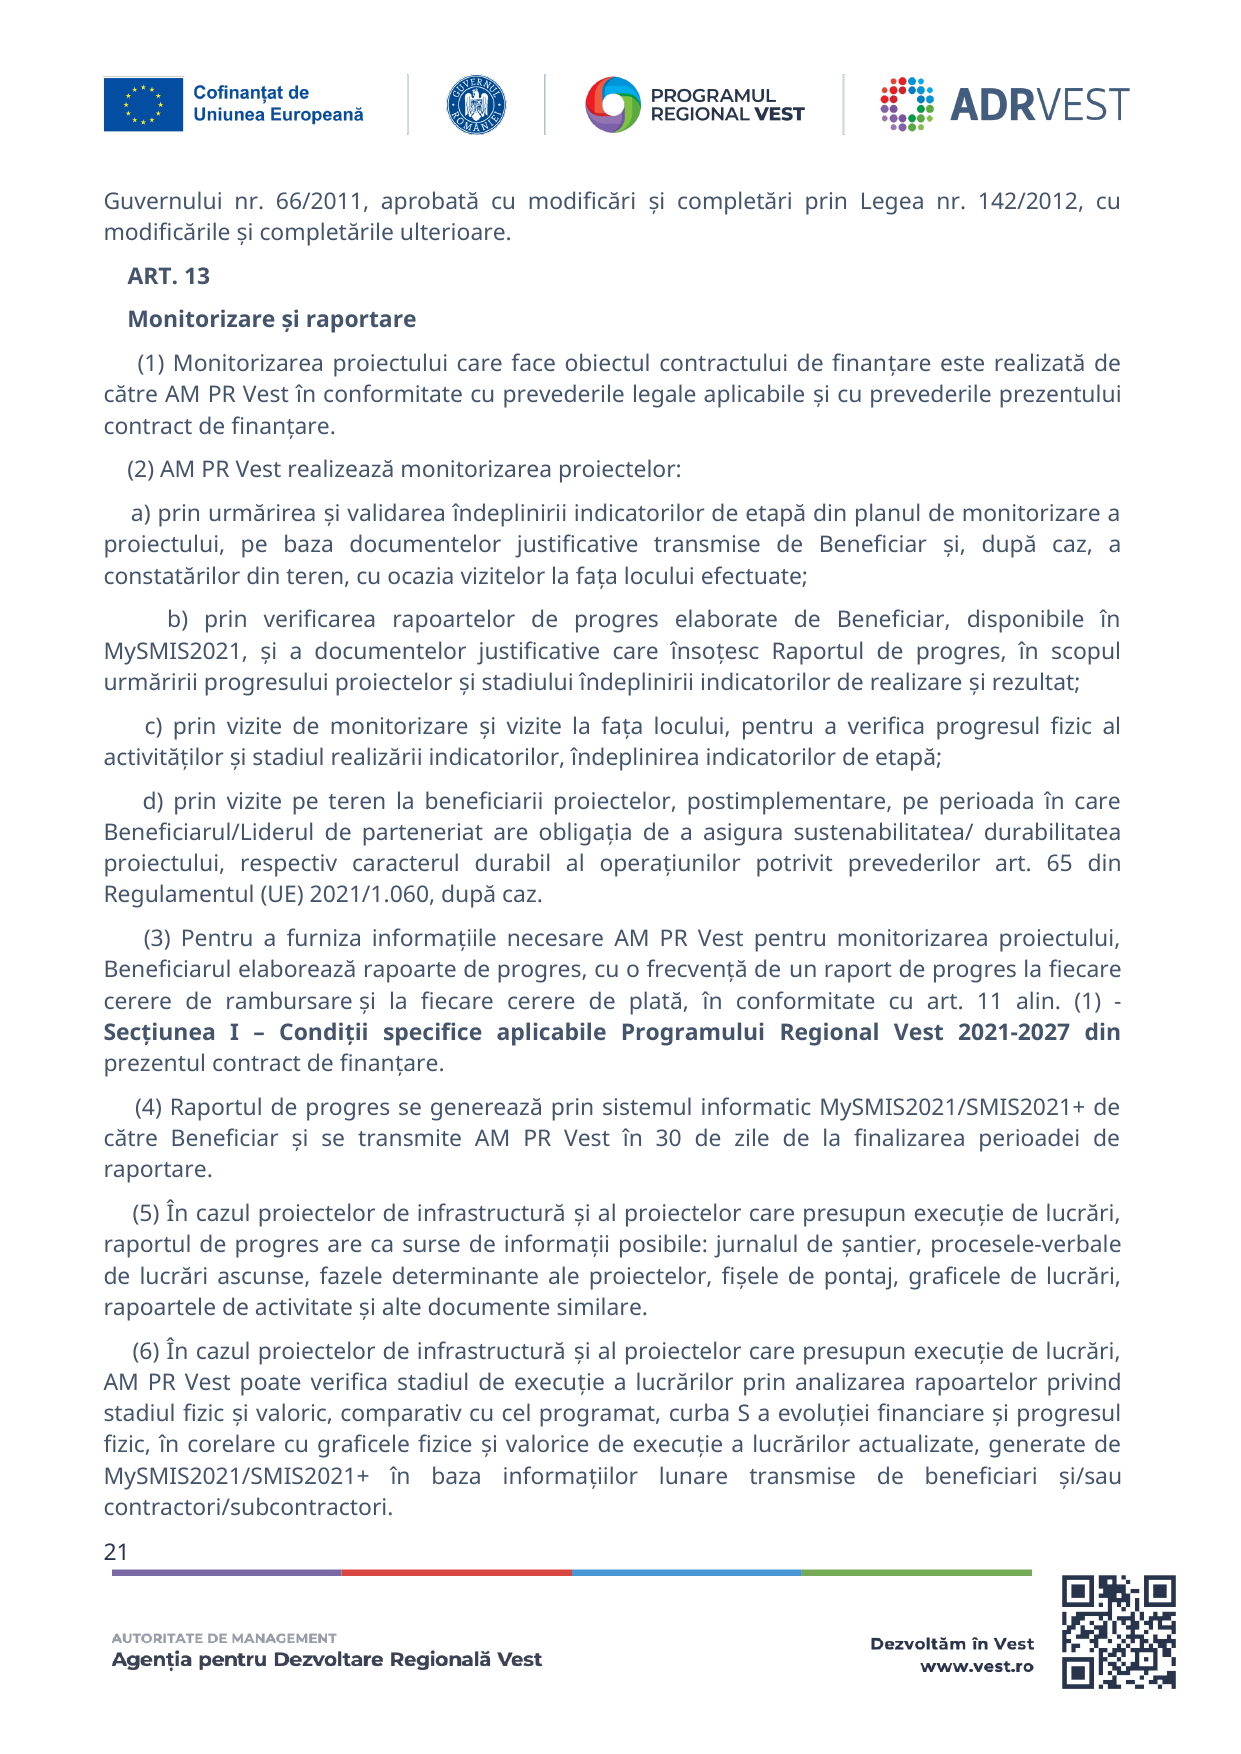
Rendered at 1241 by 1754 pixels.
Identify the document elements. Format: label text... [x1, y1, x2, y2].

text d) prin vizite pe teren la beneficiarii proiectelor, postimplementare, pe perioada în care Beneficiarul/Liderul de parteneriat are obligaţia de a asigura sustenabilitatea/ durabilitatea proiectului, respectiv caracterul durabil al operaţiunilor potrivit prevederilor art. 65 din Regulamentul (UE) 2021/1.060, după caz. [103, 784, 1122, 909]
text ART. 13 [103, 259, 1122, 291]
text a) prin urmărirea şi validarea îndeplinirii indicatorilor de etapă din planul de monitorizare a proiectului, pe baza documentelor justificative transmise de Beneficiar şi, după caz, a constatărilor din teren, cu ocazia vizitelor la faţa locului efectuate; [103, 497, 1122, 591]
text (4) Raportul de progres se generează prin sistemul informatic MySMIS2021/SMIS2021+ de către Beneficiar şi se transmite AM PR Vest în 30 de zile de la finalizarea perioadei de raportare. [103, 1091, 1122, 1184]
text b) prin verificarea rapoartelor de progres elaborate de Beneficiar, disponibile în MySMIS2021, şi a documentelor justificative care însoţesc Raportul de progres, în scopul urmăririi progresului proiectelor şi stadiului îndeplinirii indicatorilor de realizare şi rezultat; [103, 603, 1122, 697]
picture [1053, 1567, 1185, 1698]
text c) prin vizite de monitorizare şi vizite la faţa locului, pentru a verifica progresul fizic al activităţilor şi stadiul realizării indicatorilor, îndeplinirea indicatorilor de etapă; [103, 709, 1122, 772]
text (1) Monitorizarea proiectului care face obiectul contractului de finanţare este realizată de către AM PR Vest în conformitate cu prevederile legale aplicabile şi cu prevederile prezentului contract de finanţare. [103, 347, 1122, 441]
text (6) În cazul proiectelor de infrastructură şi al proiectelor care presupun execuţie de lucrări, AM PR Vest poate verifica stadiul de execuţie a lucrărilor prin analizarea rapoartelor privind stadiul fizic şi valoric, comparativ cu cel programat, curba S a evoluţiei financiare şi progresul fizic, în corelare cu graficele fizice şi valorice de execuţie a lucrărilor actualizate, generate de MySMIS2021/SMIS2021+ în baza informaţiilor lunare transmise de beneficiari şi/sau contractori/subcontractori. [103, 1334, 1122, 1522]
picture [102, 74, 1130, 135]
text (3) Pentru a furniza informaţiile necesare AM PR Vest pentru monitorizarea proiectului, Beneficiarul elaborează rapoarte de progres, cu o frecvență de un raport de progres la fiecare cerere de rambursare și la fiecare cerere de plată, în conformitate cu art. 11 alin. (1) - Secțiunea I – Condiții specifice aplicabile Programului Regional Vest 2021-2027 din prezentul contract de finanţare. [103, 922, 1122, 1078]
text Monitorizare şi raportare [103, 303, 1122, 334]
text (2) AM PR Vest realizează monitorizarea proiectelor: [103, 453, 1122, 484]
picture [103, 1566, 1048, 1681]
text (5) În cazul proiectelor de infrastructură şi al proiectelor care presupun execuţie de lucrări, raportul de progres are ca surse de informaţii posibile: jurnalul de şantier, procesele-verbale de lucrări ascunse, fazele determinante ale proiectelor, fişele de pontaj, graficele de lucrări, rapoartele de activitate şi alte documente similare. [103, 1197, 1122, 1322]
